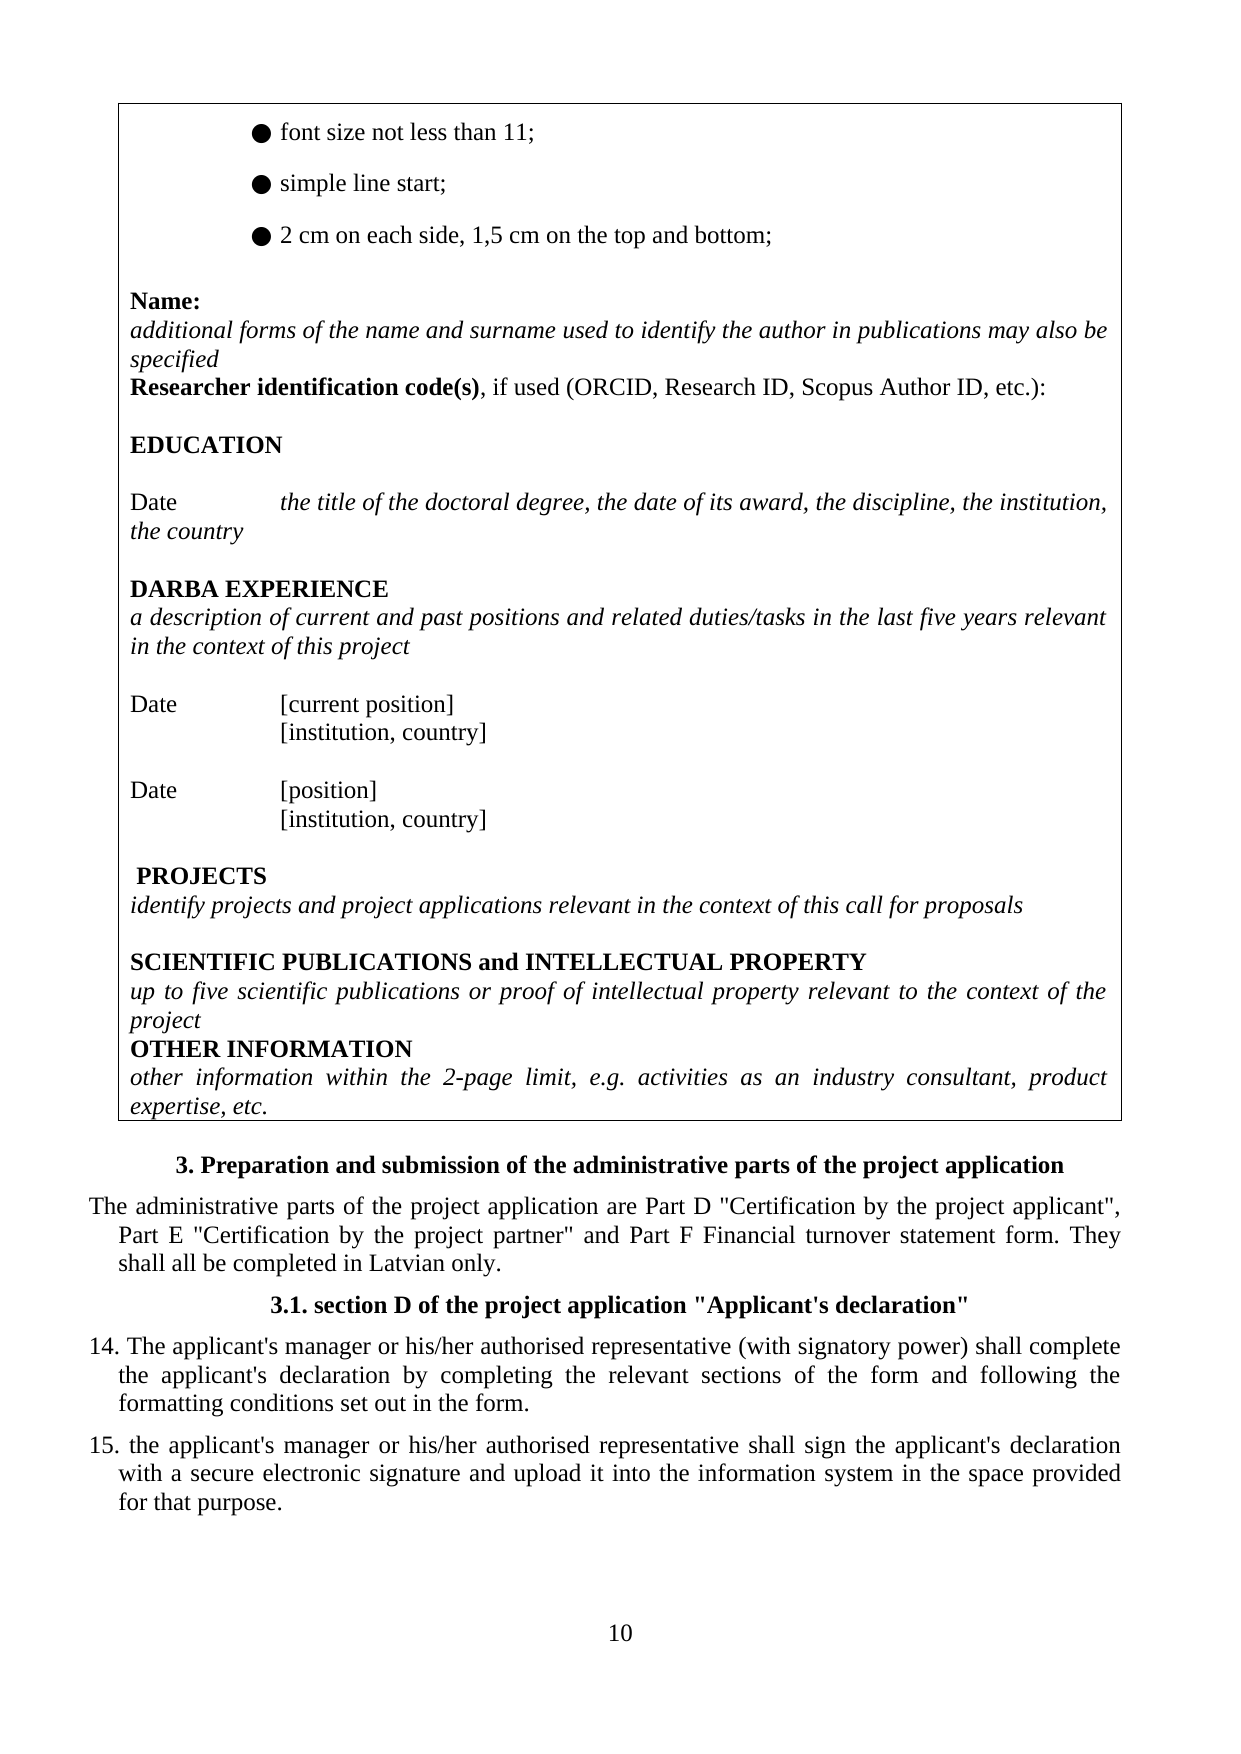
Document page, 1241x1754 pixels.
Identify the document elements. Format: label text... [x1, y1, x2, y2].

subtitle 3.1. section D of the project application "Applicant's declaration" [118, 1290, 1122, 1318]
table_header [119, 104, 1121, 1120]
text 15. the applicant's manager or his/her authorised representative shall sign the applicant's declaration with a secure electronic signature and upload it into the information system in the space provided for that purpose. [88, 1430, 1122, 1516]
subtitle 3. Preparation and submission of the administrative parts of the project application [118, 1150, 1122, 1178]
text The administrative parts of the project application are Part D "Certification by the project applicant", Part E "Certification by the project partner" and Part F Financial turnover statement form. They shall all be completed in Latvian only. [88, 1191, 1122, 1277]
text 14. The applicant's manager or his/her authorised representative (with signatory power) shall complete the applicant's declaration by completing the relevant sections of the form and following the formatting conditions set out in the form. [88, 1331, 1122, 1417]
